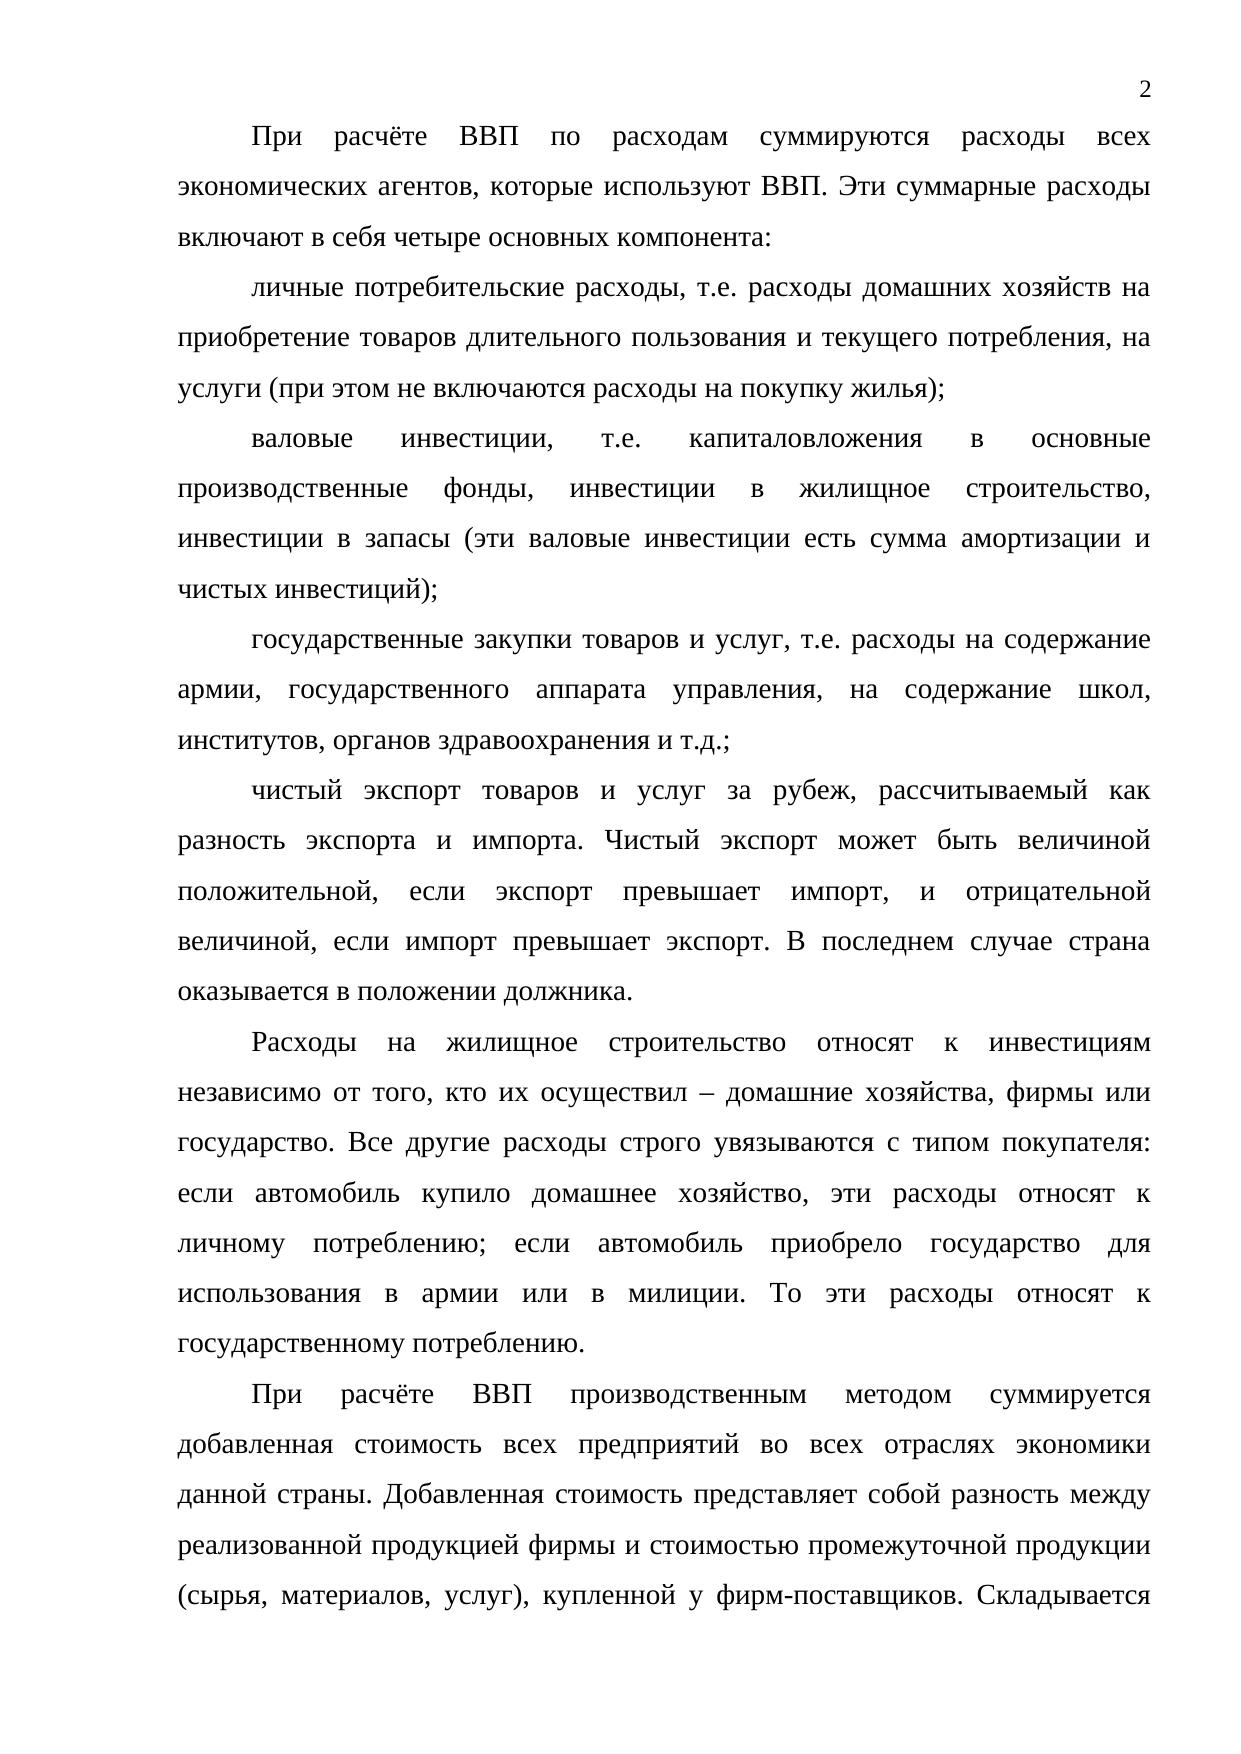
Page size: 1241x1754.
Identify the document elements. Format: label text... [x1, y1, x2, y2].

text При расчёте ВВП по расходам суммируются расходы всех экономических агентов, которые используют ВВП. Эти суммарные расходы включают в себя четыре основных компонента: [177, 118, 1152, 252]
text валовые инвестиции, т.е. капиталовложения в основные производственные фонды, инвестиции в жилищное строительство, инвестиции в запасы (эти валовые инвестиции есть сумма амортизации и чистых инвестиций); [177, 420, 1152, 604]
text личные потребительские расходы, т.е. расходы домашних хозяйств на приобретение товаров длительного пользования и текущего потребления, на услуги (при этом не включаются расходы на покупку жилья); [177, 269, 1152, 403]
text государственные закупки товаров и услуг, т.е. расходы на содержание армии, государственного аппарата управления, на содержание школ, институтов, органов здравоохранения и т.д.; [177, 621, 1152, 755]
text Расходы на жилищное строительство относят к инвестициям независимо от того, кто их осуществил – домашние хозяйства, фирмы или государство. Все другие расходы строго увязываются с типом покупателя: если автомобиль купило домашнее хозяйство, эти расходы относят к личному потреблению; если автомобиль приобрело государство для использования в армии или в милиции. То эти расходы относят к государственному потреблению. [177, 1024, 1152, 1359]
text чистый экспорт товаров и услуг за рубеж, рассчитываемый как разность экспорта и импорта. Чистый экспорт может быть величиной положительной, если экспорт превышает импорт, и отрицательной величиной, если импорт превышает экспорт. В последнем случае страна оказывается в положении должника. [177, 772, 1152, 1007]
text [177, 1376, 1152, 1611]
